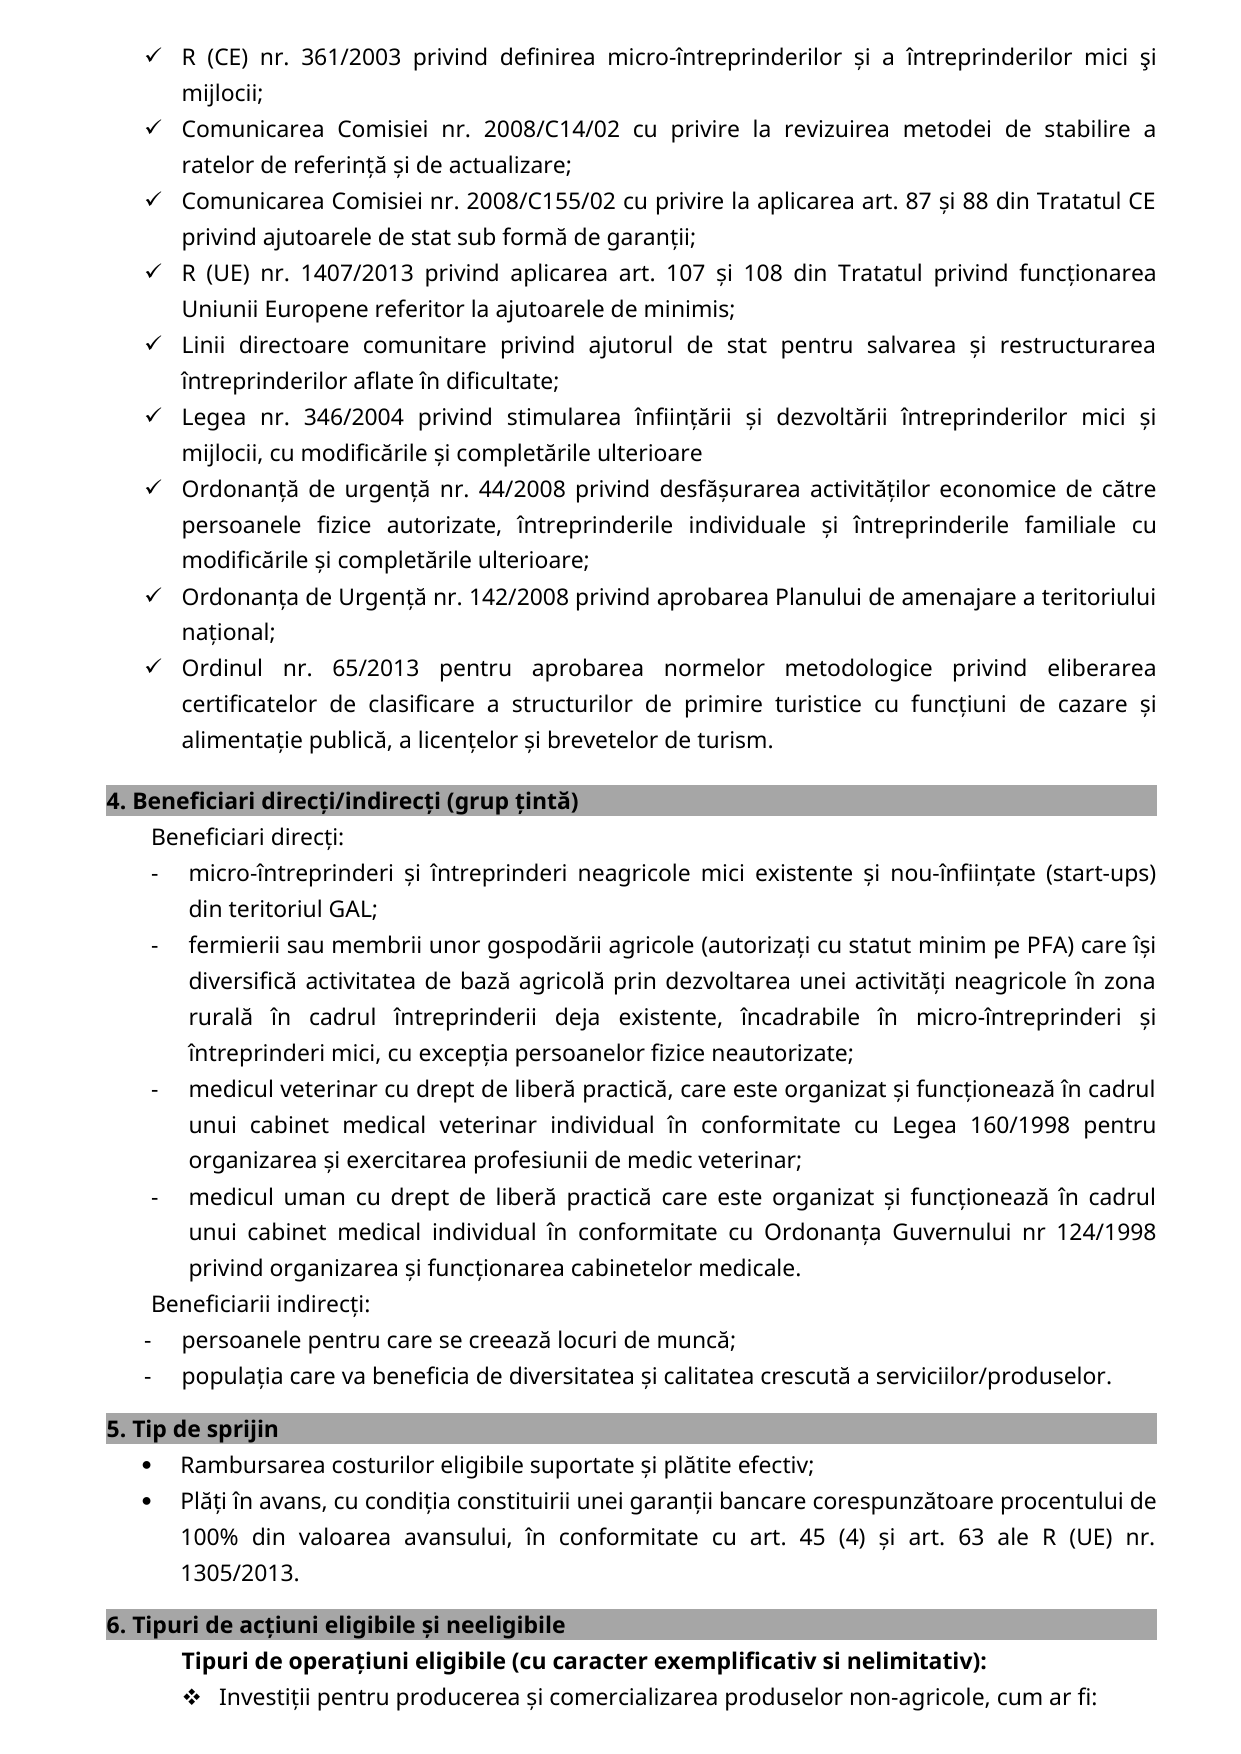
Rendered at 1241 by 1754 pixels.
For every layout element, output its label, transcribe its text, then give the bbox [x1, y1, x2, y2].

text 4. Beneficiari direcți/indirecți (grup țintă) [106, 785, 1157, 816]
list Rambursarea costurilor eligibile suportate și plătite efectiv; [143, 1449, 1157, 1480]
text 6. Tipuri de acțiuni eligibile și neeligibile [106, 1609, 1157, 1640]
list Ordonanța de Urgență nr. 142/2008 privind aprobarea Planului de amenajare a teritoriului național; [144, 580, 1157, 648]
list fermierii sau membrii unor gospodării agricole (autorizați cu statut minim pe PFA) care își diversifică activitatea de bază agricolă prin dezvoltarea unei activități neagricole în zona rurală în cadrul întreprinderii deja existente, încadrabile în micro‐întreprinderi și întreprinderi mici, cu excepția persoanelor fizice neautorizate; [151, 929, 1157, 1068]
text Beneficiarii indirecți: [106, 1288, 1157, 1319]
list Legea nr. 346/2004 privind stimularea înființării și dezvoltării întreprinderilor mici și mijlocii, cu modificările și completările ulterioare [144, 401, 1157, 468]
list medicul veterinar cu drept de liberă practică, care este organizat și funcționează în cadrul unui cabinet medical veterinar individual în conformitate cu Legea 160/1998 pentru organizarea și exercitarea profesiunii de medic veterinar; [151, 1073, 1157, 1176]
list micro‐întreprinderi și întreprinderi neagricole mici existente și nou‐înființate (start‐ups) din teritoriul GAL; [151, 857, 1157, 924]
list Comunicarea Comisiei nr. 2008/C14/02 cu privire la revizuirea metodei de stabilire a ratelor de referință și de actualizare; [144, 113, 1157, 180]
text Tipuri de operațiuni eligibile (cu caracter exemplificativ si nelimitativ): [106, 1645, 1157, 1676]
list populația care va beneficia de diversitatea și calitatea crescută a serviciilor/produselor. [144, 1360, 1157, 1391]
text Beneficiari direcți: [106, 821, 1157, 852]
text 5. Tip de sprijin [106, 1413, 1157, 1444]
list Plăți în avans, cu condiția constituirii unei garanții bancare corespunzătoare procentului de 100% din valoarea avansului, în conformitate cu art. 45 (4) și art. 63 ale R (UE) nr. 1305/2013. [143, 1484, 1157, 1588]
list R (CE) nr. 361/2003 privind definirea micro-întreprinderilor și a întreprinderilor mici şi mijlocii; [144, 41, 1157, 108]
list Ordinul nr. 65/2013 pentru aprobarea normelor metodologice privind eliberarea certificatelor de clasificare a structurilor de primire turistice cu funcțiuni de cazare și alimentație publică, a licențelor și brevetelor de turism. [144, 652, 1157, 755]
list R (UE) nr. 1407/2013 privind aplicarea art. 107 și 108 din Tratatul privind funcționarea Uniunii Europene referitor la ajutoarele de minimis; [144, 257, 1157, 324]
list Comunicarea Comisiei nr. 2008/C155/02 cu privire la aplicarea art. 87 și 88 din Tratatul CE privind ajutoarele de stat sub formă de garanții; [144, 185, 1157, 252]
list Ordonanță de urgență nr. 44/2008 privind desfășurarea activităților economice de către persoanele fizice autorizate, întreprinderile individuale și întreprinderile familiale cu modificările și completările ulterioare; [144, 473, 1157, 576]
list Investiții pentru producerea și comercializarea produselor non-agricole, cum ar fi: [181, 1681, 1157, 1712]
list Linii directoare comunitare privind ajutorul de stat pentru salvarea și restructurarea întreprinderilor aflate în dificultate; [144, 329, 1157, 396]
list medicul uman cu drept de liberă practică care este organizat și funcționează în cadrul unui cabinet medical individual în conformitate cu Ordonanța Guvernului nr 124/1998 privind organizarea și funcționarea cabinetelor medicale. [151, 1180, 1157, 1283]
list persoanele pentru care se creează locuri de muncă; [144, 1324, 1157, 1355]
